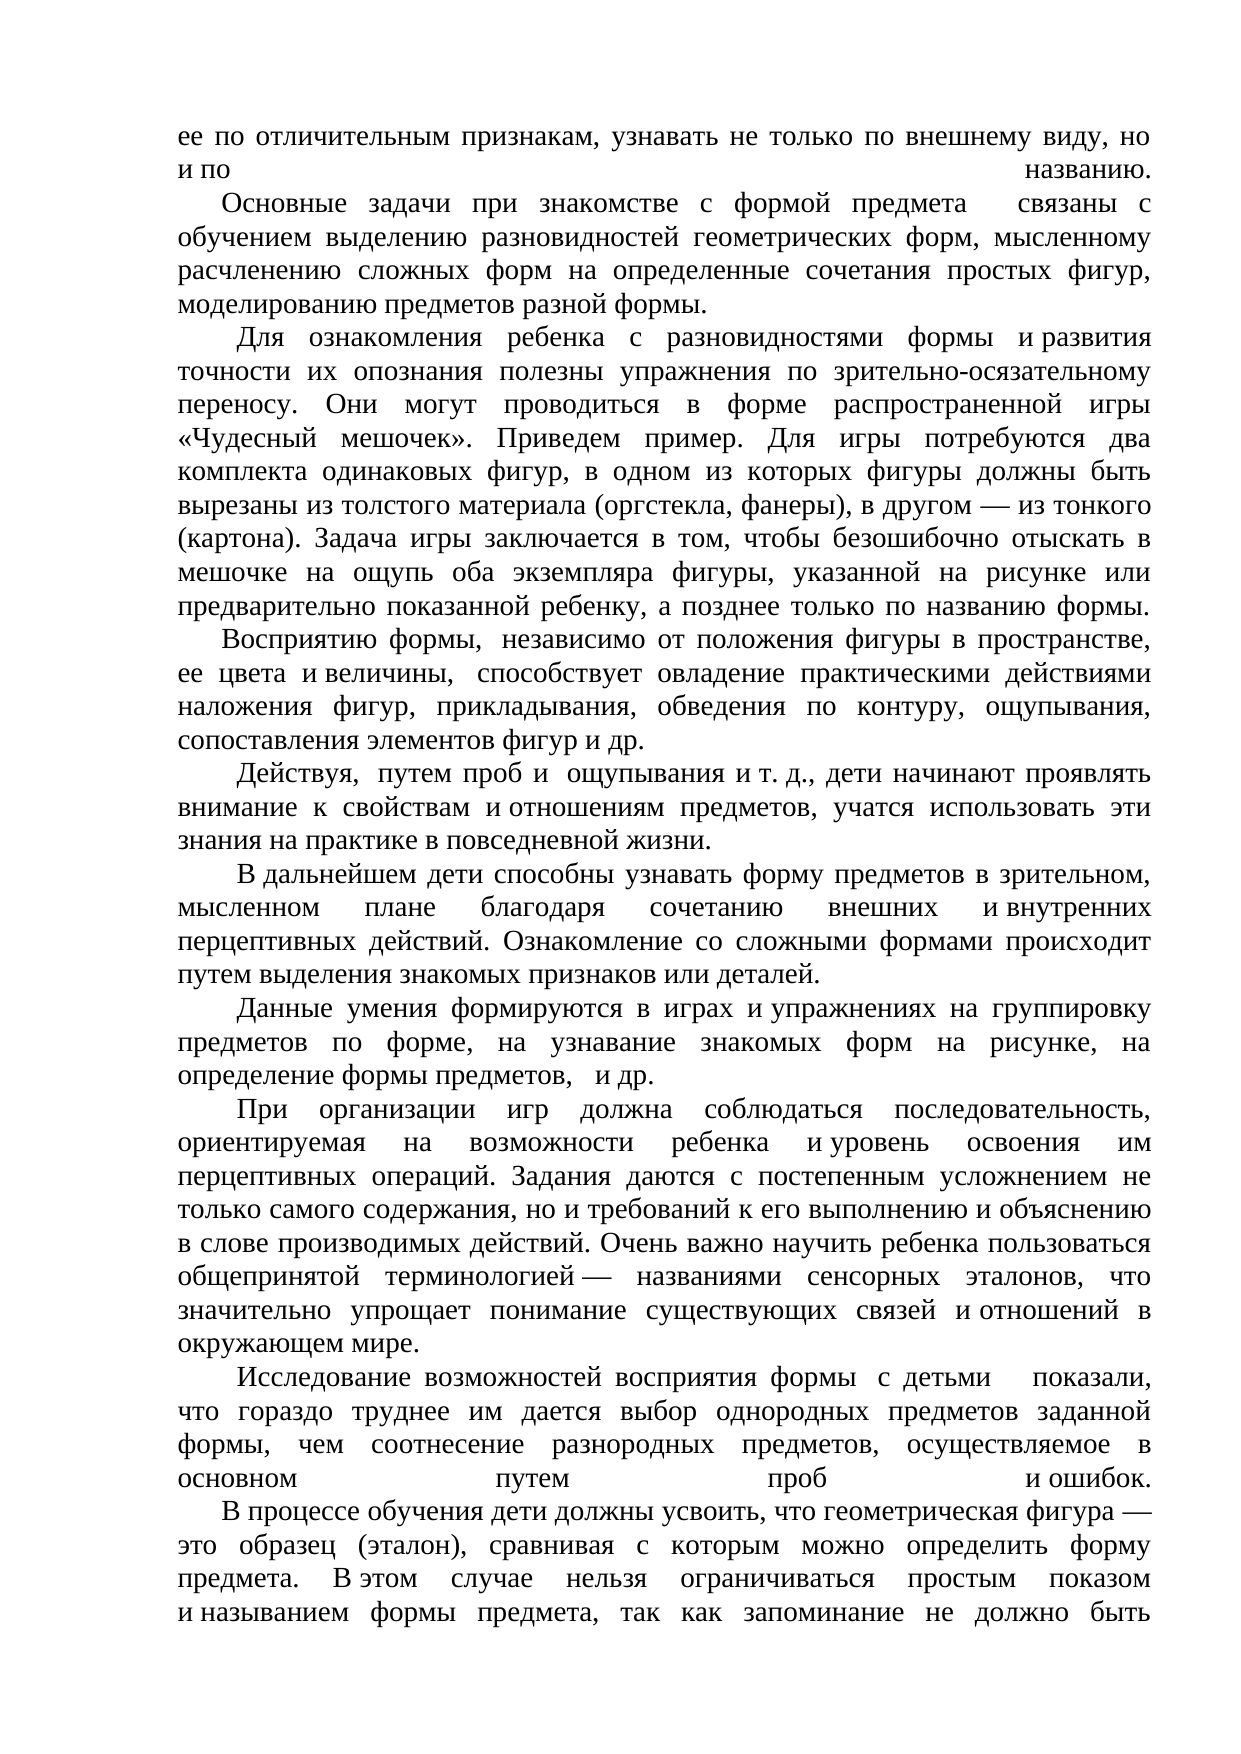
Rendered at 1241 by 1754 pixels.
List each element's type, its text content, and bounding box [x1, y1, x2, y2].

text Для ознакомления ребенка с разновидностями формы и развития точности их опознания полезны упражнения по зрительно-осязательному переносу. Они могут проводиться в форме распространенной игры «Чудесный мешочек». Приведем пример. Для игры потребуются два комплекта одинаковых фигур, в одном из которых фигуры должны быть вырезаны из толстого материала (оргстекла, фанеры), в другом — из тонкого (картона). Задача игры заключается в том, чтобы безошибочно отыскать в мешочке на ощупь оба экземпляра фигуры, указанной на рисунке или предварительно показанной ребенку, а позднее только по названию формы. Восприятию формы, независимо от положения фигуры в пространстве, ее цвета и величины, способствует овладение практическими действиями наложения фигур, прикладывания, обведения по контуру, ощупывания, сопоставления элементов фигур и др. [177, 319, 1152, 755]
text Данные умения формируются в играх и упражнениях на группировку предметов по форме, на узнавание знакомых форм на рисунке, на определение формы предметов, и др. [177, 990, 1152, 1091]
text При организации игр должна соблюдаться последовательность, ориентируемая на возможности ребенка и уровень освоения им перцептивных операций. Задания даются с постепенным усложнением не только самого содержания, но и требований к его выполнению и объяснению в слове производимых действий. Очень важно научить ребенка пользоваться общепринятой терминологией — названиями сенсорных эталонов, что значительно упрощает понимание существующих связей и отношений в окружающем мире. [177, 1091, 1152, 1359]
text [177, 118, 1152, 319]
text Действуя, путем проб и ощупывания и т. д., дети начинают проявлять внимание к свойствам и отношениям предметов, учатся использовать эти знания на практике в повседневной жизни. [177, 755, 1152, 856]
text В дальнейшем дети способны узнавать форму предметов в зрительном, мысленном плане благодаря сочетанию внешних и внутренних перцептивных действий. Ознакомление со сложными формами происходит путем выделения знакомых признаков или деталей. [177, 856, 1152, 990]
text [177, 1359, 1152, 1627]
